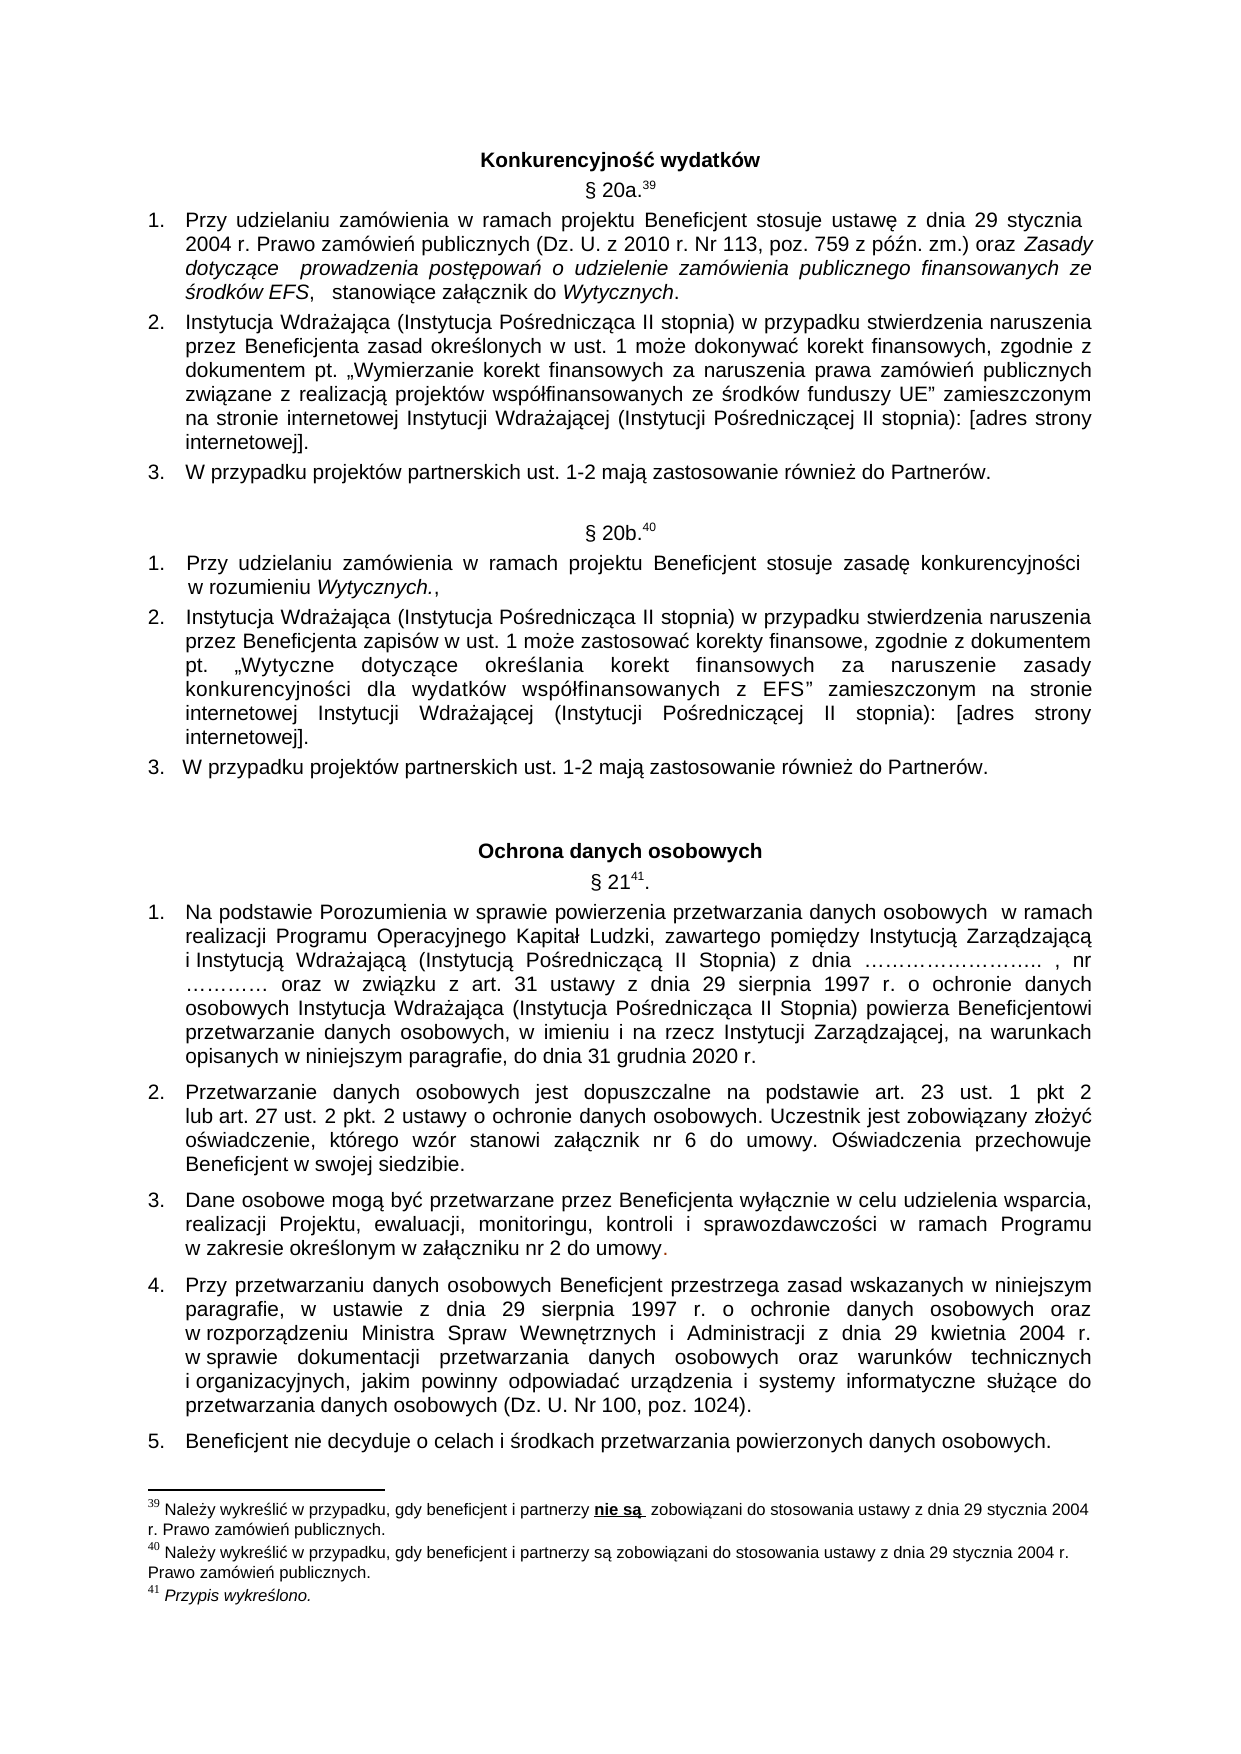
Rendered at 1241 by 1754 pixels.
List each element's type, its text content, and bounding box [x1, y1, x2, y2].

text 1. Przy udzielaniu zamówienia w ramach projektu Beneficjent stosuje zasadę konkurencyjności w rozumieniu Wytycznych., [148, 551, 1093, 599]
text § 20b. [148, 521, 1093, 544]
list Na podstawie Porozumienia w sprawie powierzenia przetwarzania danych osobowych w ramach realizacji Programu Operacyjnego Kapitał Ludzki, zawartego pomiędzy Instytucją Zarządzającą i Instytucją Wdrażającą (Instytucją Pośredniczącą II Stopnia) z dnia …………………….. , nr ………… oraz w związku z art. 31 ustawy z dnia 29 sierpnia 1997 r. o ochronie danych osobowych Instytucja Wdrażająca (Instytucja Pośrednicząca II Stopnia) powierza Beneficjentowi przetwarzanie danych osobowych, w imieniu i na rzecz Instytucji Zarządzającej, na warunkach opisanych w niniejszym paragrafie, do dnia 31 grudnia 2020 r. [148, 900, 1093, 1067]
list Przy udzielaniu zamówienia w ramach projektu Beneficjent stosuje ustawę z dnia 29 stycznia 2004 r. Prawo zamówień publicznych (Dz. U. z 2010 r. Nr 113, poz. 759 z późn. zm.) oraz Zasady dotyczące prowadzenia postępowań o udzielenie zamówienia publicznego finansowanych ze środków EFS, stanowiące załącznik do Wytycznych. [148, 208, 1093, 304]
text Konkurencyjność wydatków [148, 148, 1093, 172]
list Beneficjent nie decyduje o celach i środkach przetwarzania powierzonych danych osobowych. [148, 1429, 1093, 1453]
list Przy przetwarzaniu danych osobowych Beneficjent przestrzega zasad wskazanych w niniejszym paragrafie, w ustawie z dnia 29 sierpnia 1997 r. o ochronie danych osobowych oraz w rozporządzeniu Ministra Spraw Wewnętrznych i Administracji z dnia 29 kwietnia 2004 r. w sprawie dokumentacji przetwarzania danych osobowych oraz warunków technicznych i organizacyjnych, jakim powinny odpowiadać urządzenia i systemy informatyczne służące do przetwarzania danych osobowych (Dz. U. Nr 100, poz. 1024). [148, 1273, 1093, 1416]
text § 21. [148, 869, 1093, 893]
list Instytucja Wdrażająca (Instytucja Pośrednicząca II stopnia) w przypadku stwierdzenia naruszenia przez Beneficjenta zasad określonych w ust. 1 może dokonywać korekt finansowych, zgodnie z dokumentem pt. „Wymierzanie korekt finansowych za naruszenia prawa zamówień publicznych związane z realizacją projektów współfinansowanych ze środków funduszy UE” zamieszczonym na stronie internetowej Instytucji Wdrażającej (Instytucji Pośredniczącej II stopnia): [adres strony internetowej]. [148, 310, 1093, 454]
list Przetwarzanie danych osobowych jest dopuszczalne na podstawie art. 23 ust. 1 pkt 2 lub art. 27 ust. 2 pkt. 2 ustawy o ochronie danych osobowych. Uczestnik jest zobowiązany złożyć oświadczenie, którego wzór stanowi załącznik nr 6 do umowy. Oświadczenia przechowuje Beneficjent w swojej siedzibie. [148, 1080, 1093, 1176]
text Ochrona danych osobowych [148, 839, 1093, 863]
text 3. W przypadku projektów partnerskich ust. 1-2 mają zastosowanie również do Partnerów. [148, 755, 1093, 779]
list W przypadku projektów partnerskich ust. 1-2 mają zastosowanie również do Partnerów. [148, 460, 1093, 484]
text 2. Instytucja Wdrażająca (Instytucja Pośrednicząca II stopnia) w przypadku stwierdzenia naruszenia przez Beneficjenta zapisów w ust. 1 może zastosować korekty finansowe, zgodnie z dokumentem pt. „Wytyczne dotyczące określania korekt finansowych za naruszenie zasady konkurencyjności dla wydatków współfinansowanych z EFS” zamieszczonym na stronie internetowej Instytucji Wdrażającej (Instytucji Pośredniczącej II stopnia): [adres strony internetowej]. [148, 605, 1093, 749]
text § 20a. [148, 178, 1093, 202]
list Dane osobowe mogą być przetwarzane przez Beneficjenta wyłącznie w celu udzielenia wsparcia, realizacji Projektu, ewaluacji, monitoringu, kontroli i sprawozdawczości w ramach Programu w zakresie określonym w załączniku nr 2 do umowy. [148, 1188, 1093, 1260]
